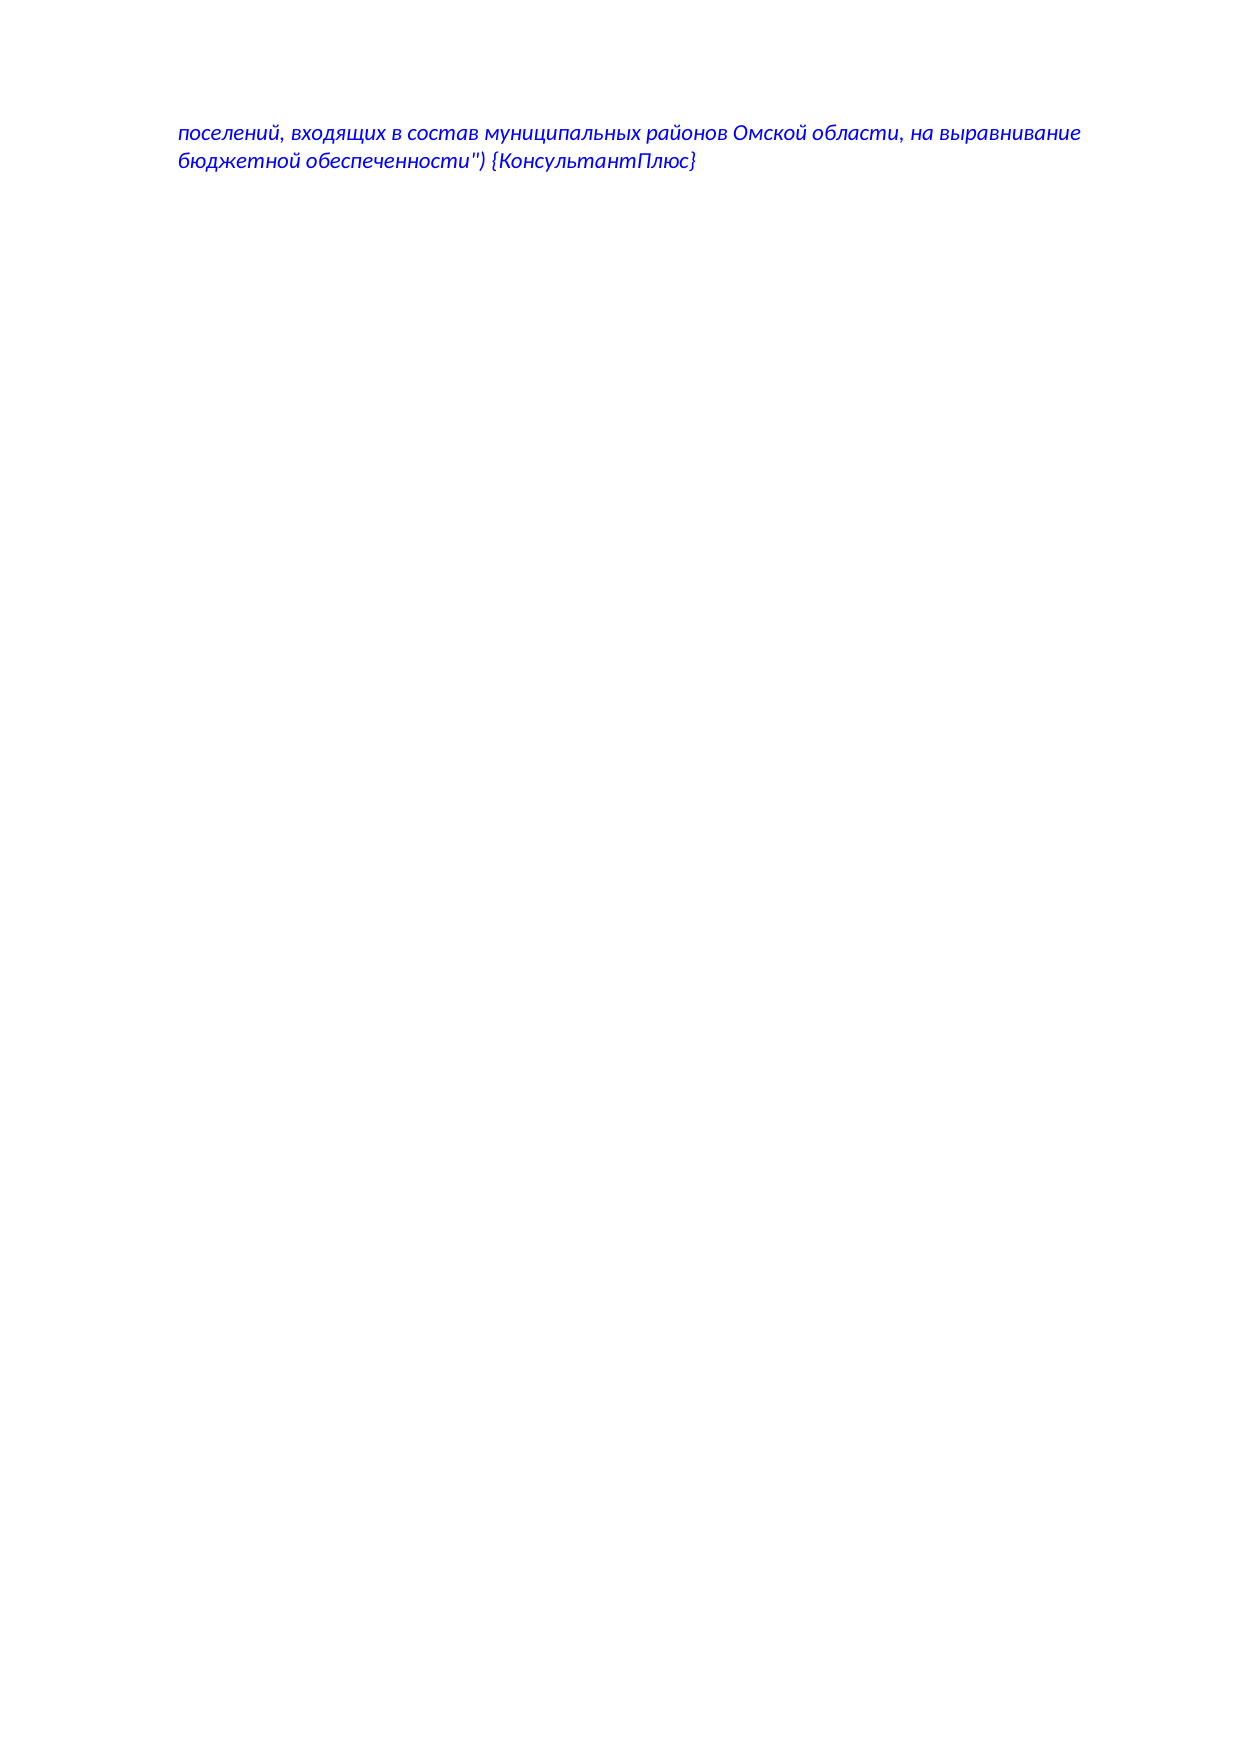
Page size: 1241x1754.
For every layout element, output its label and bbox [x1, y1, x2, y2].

text [177, 118, 1152, 174]
